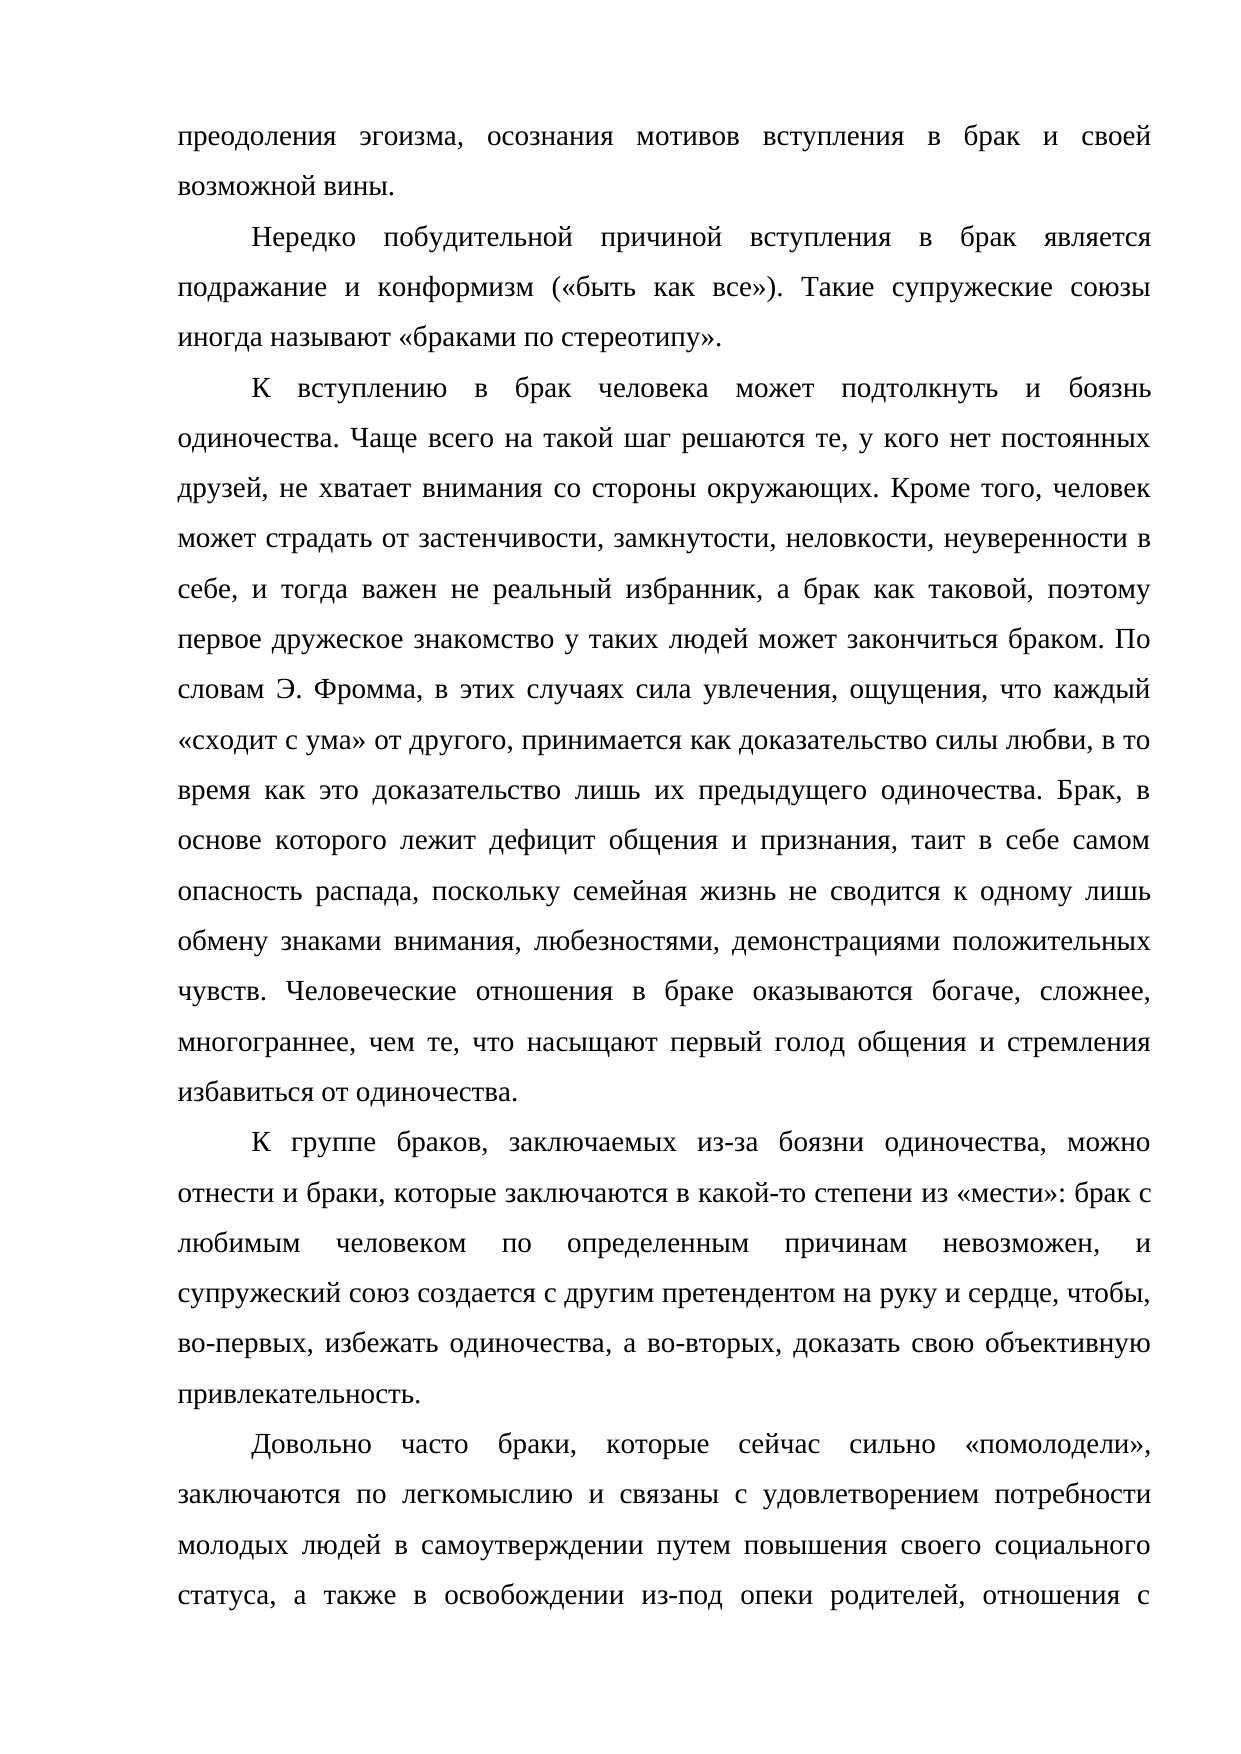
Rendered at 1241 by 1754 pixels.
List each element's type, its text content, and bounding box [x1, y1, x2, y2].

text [177, 1426, 1152, 1611]
text К вступлению в брак человека может подтолкнуть и боязнь одиночества. Чаще всего на такой шаг решаются те, у кого нет постоянных друзей, не хватает внимания со стороны окружающих. Кроме того, человек может страдать от застенчивости, замкнутости, неловкости, неуверенности в себе, и тогда важен не реальный избранник, а брак как таковой, поэтому первое дружеское знакомство у таких людей может закончиться браком. По словам Э. Фромма, в этих случаях сила увлечения, ощущения, что каждый «сходит с ума» от другого, принимается как доказательство силы любви, в то время как это доказательство лишь их предыдущего одиночества. Брак, в основе которого лежит дефицит общения и признания, таит в себе самом опасность распада, поскольку семейная жизнь не сводится к одному лишь обмену знаками внимания, любезностями, демонстрациями положительных чувств. Человеческие отношения в браке оказываются богаче, сложнее, многограннее, чем те, что насыщают первый голод общения и стремления избавиться от одиночества. [177, 370, 1152, 1108]
text Нередко побудительной причиной вступления в брак является подражание и конформизм («быть как все»). Такие супружеские союзы иногда называют «браками по стереотипу». [177, 219, 1152, 353]
text К группе браков, заключаемых из-за боязни одиночества, можно отнести и браки, которые заключаются в какой-то степени из «мести»: брак с любимым человеком по определенным причинам невозможен, и супружеский союз создается с другим претендентом на руку и сердце, чтобы, во-первых, избежать одиночества, а во-вторых, доказать свою объективную привлекательность. [177, 1124, 1152, 1409]
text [177, 118, 1152, 202]
